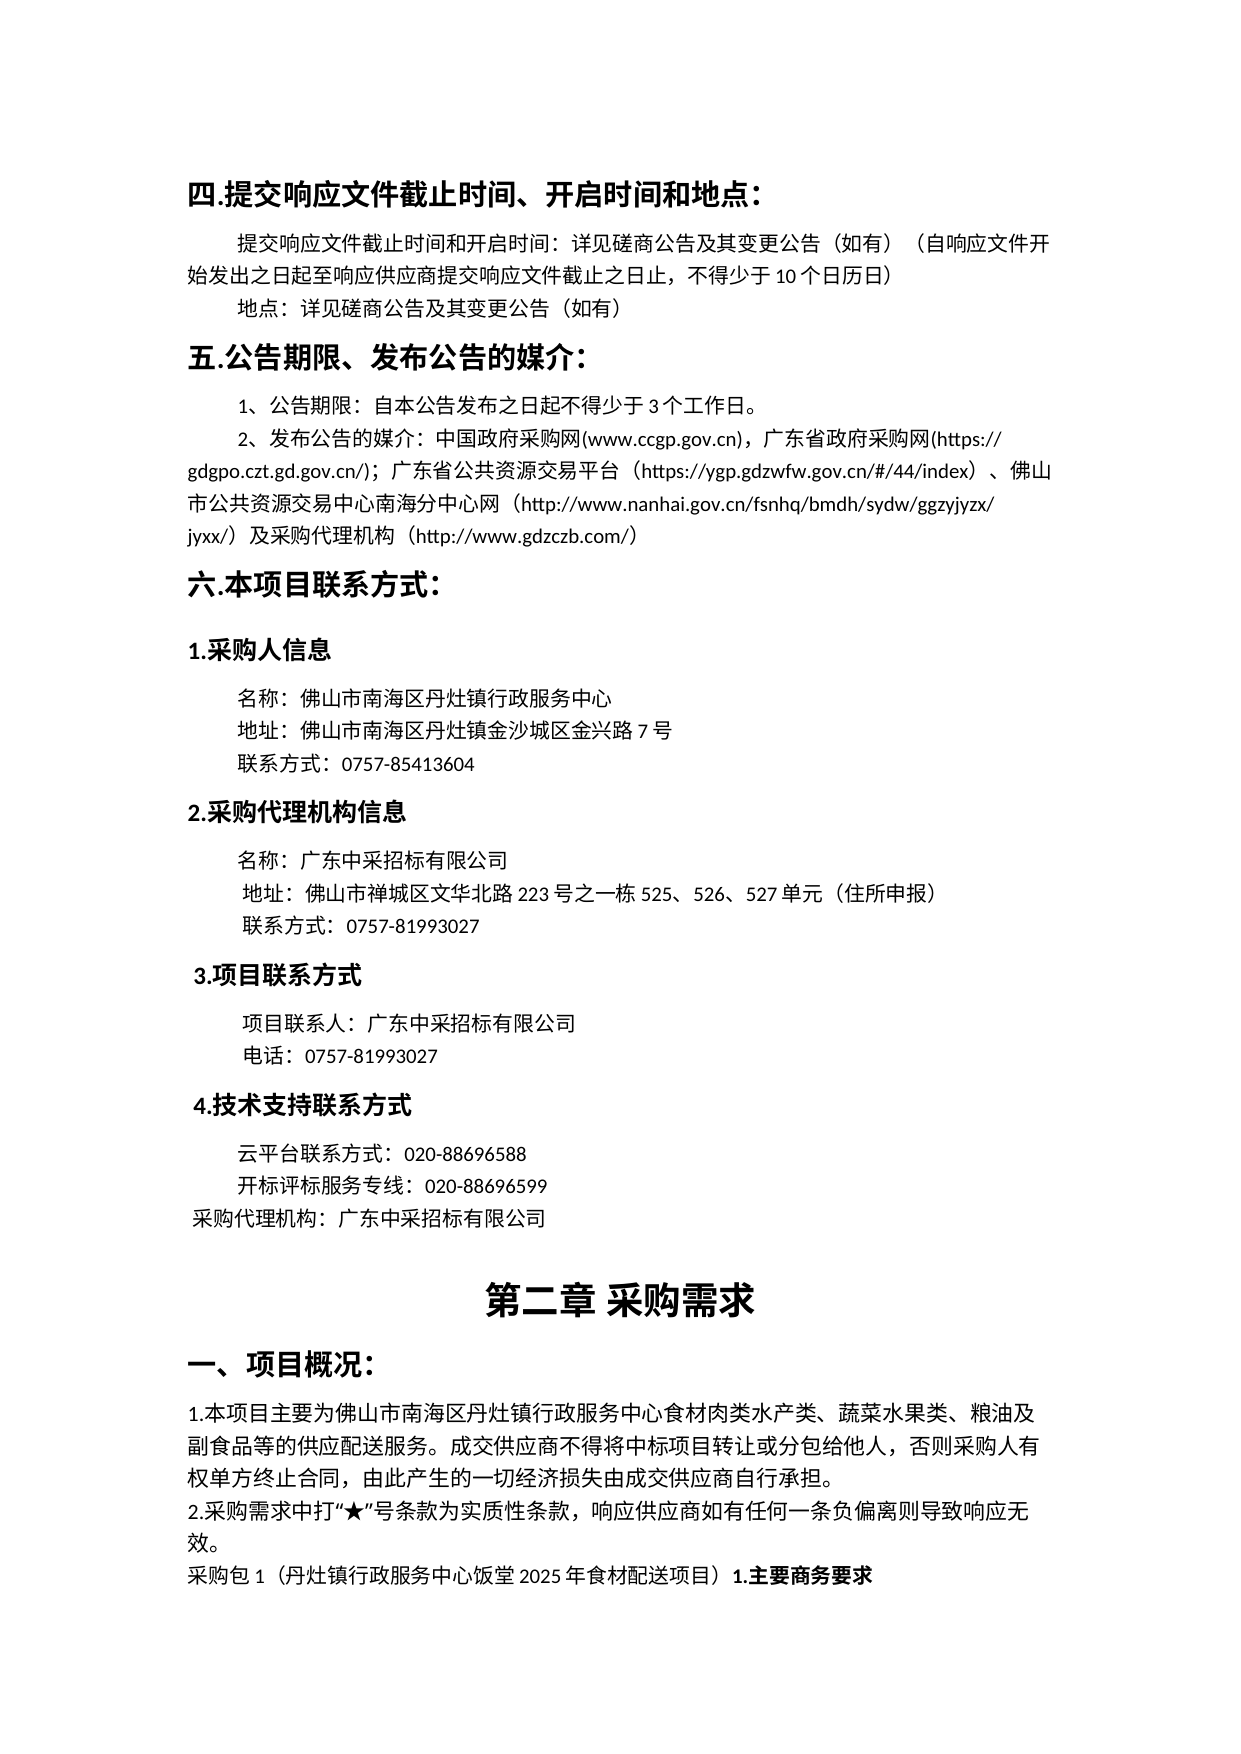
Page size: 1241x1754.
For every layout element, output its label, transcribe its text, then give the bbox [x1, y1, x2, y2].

text 联系方式：0757-85413604 [187, 747, 1053, 779]
text 采购代理机构：广东中采招标有限公司 [187, 1202, 1053, 1234]
text 2.采购代理机构信息 [187, 779, 1053, 844]
text 云平台联系方式：020-88696588 [187, 1137, 1053, 1169]
text 六.本项目联系方式： [187, 552, 1053, 617]
text 第二章 采购需求 [187, 1267, 1053, 1332]
text 1.本项目主要为佛山市南海区丹灶镇行政服务中心食材肉类水产类、蔬菜水果类、粮油及副食品等的供应配送服务。成交供应商不得将中标项目转让或分包给他人，否则采购人有权单方终止合同，由此产生的一切经济损失由成交供应商自行承担。 [187, 1397, 1053, 1494]
text 2、发布公告的媒介：中国政府采购网(www.ccgp.gov.cn)，广东省政府采购网(https://gdgpo.czt.gd.gov.cn/)；广东省公共资源交易平台（https://ygp.gdzwfw.gov.cn/#/44/index）、佛山市公共资源交易中心南海分中心网（http://www.nanhai.gov.cn/fsnhq/bmdh/sydw/ggzyjyzx/jyxx/）及采购代理机构（http://www.gdzczb.com/） [187, 422, 1053, 552]
text 五.公告期限、发布公告的媒介： [187, 324, 1053, 389]
text 地址：佛山市南海区丹灶镇金沙城区金兴路7号 [187, 714, 1053, 747]
text 一、项目概况： [187, 1332, 1053, 1397]
text 地点：详见磋商公告及其变更公告（如有） [187, 292, 1053, 324]
text 采购包1（丹灶镇行政服务中心饭堂2025年食材配送项目）1.主要商务要求 [187, 1559, 1053, 1592]
text 地址：佛山市禅城区文华北路223号之一栋525、526、527单元（住所申报） [187, 877, 1053, 909]
text 提交响应文件截止时间和开启时间：详见磋商公告及其变更公告（如有）（自响应文件开始发出之日起至响应供应商提交响应文件截止之日止，不得少于10个日历日） [187, 227, 1053, 292]
text 联系方式：0757-81993027 [187, 909, 1053, 942]
text 四.提交响应文件截止时间、开启时间和地点： [187, 162, 1053, 227]
text 3.项目联系方式 [187, 942, 1053, 1007]
text 1、公告期限：自本公告发布之日起不得少于3个工作日。 [187, 389, 1053, 422]
text 2.采购需求中打“★”号条款为实质性条款，响应供应商如有任何一条负偏离则导致响应无效。 [187, 1494, 1053, 1559]
text 4.技术支持联系方式 [187, 1072, 1053, 1137]
text 名称：广东中采招标有限公司 [187, 844, 1053, 877]
text 1.采购人信息 [187, 617, 1053, 682]
text 名称：佛山市南海区丹灶镇行政服务中心 [187, 682, 1053, 714]
text 电话：0757-81993027 [187, 1039, 1053, 1072]
text 项目联系人：广东中采招标有限公司 [187, 1007, 1053, 1039]
text 开标评标服务专线：020-88696599 [187, 1169, 1053, 1202]
